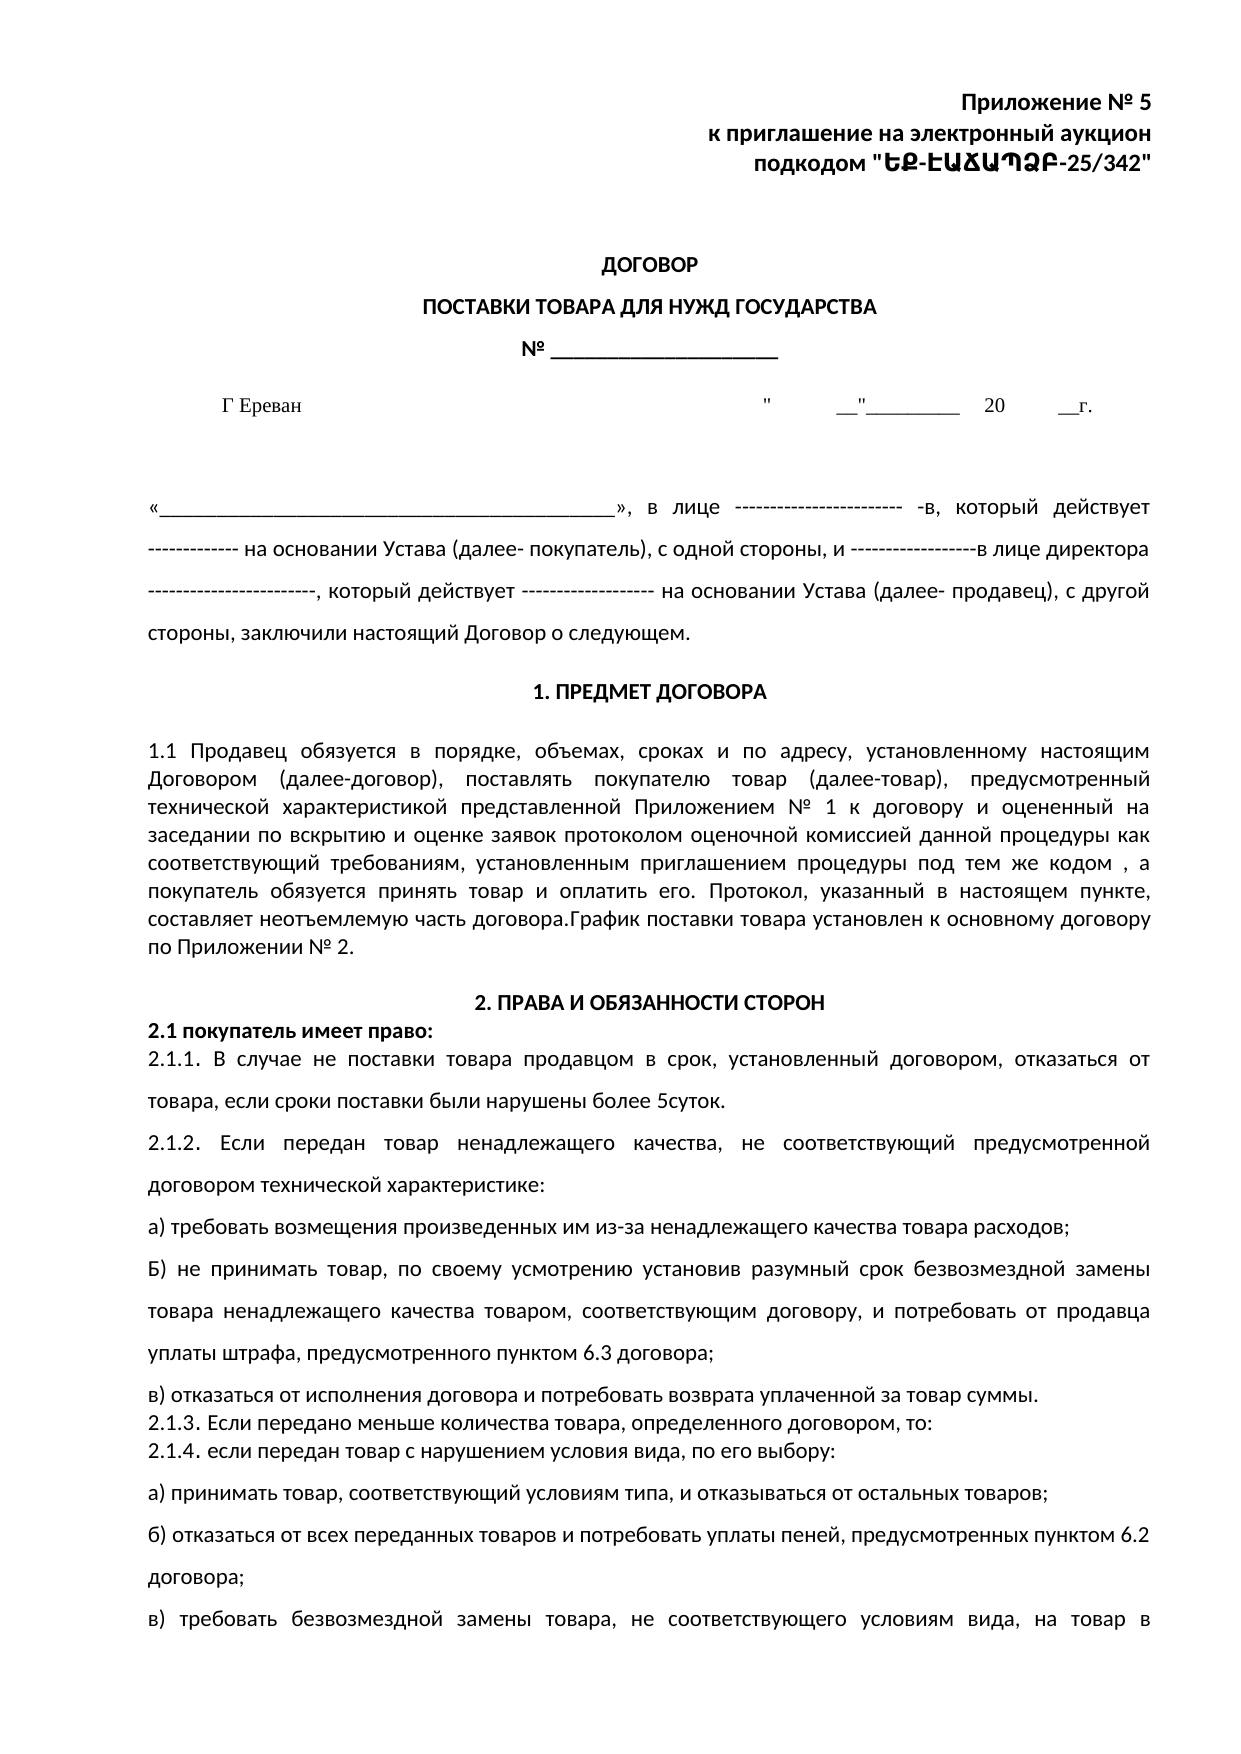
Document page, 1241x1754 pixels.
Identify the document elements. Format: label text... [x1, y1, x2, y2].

list а) требовать возмещения произведенных им из-за ненадлежащего качества товара расходов; [148, 1212, 1152, 1240]
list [148, 1604, 1152, 1632]
list б) отказаться от всех переданных товаров и потребовать уплаты пеней, предусмотренных пунктом 6.2 договора; [148, 1520, 1152, 1590]
text 2.1 покупатель имеет право: [148, 1016, 1152, 1044]
text 1.1 Продавец обязуется в порядке, объемах, сроках и по адресу, установленному настоящим Договором (далее-договор), поставлять покупателю товар (далее-товар), предусмотренный технической характеристикой представленной Приложением № 1 к договору и оцененный на заседании по вскрытию и оценке заявок протоколом оценочной комиссией данной процедуры как соответствующий требованиям, установленным приглашением процедуры под тем же кодом , а покупатель обязуется принять товар и оплатить его. Протокол, указанный в настоящем пункте, составляет неотъемлемую часть договора.График поставки товара установлен к основному договору по Приложении № 2. [148, 736, 1152, 960]
list 2.1.1․ В случае не поставки товара продавцом в срок, установленный договором, отказаться от товара, если сроки поставки были нарушены более 5суток. [148, 1044, 1152, 1114]
text Приложение № 5 [148, 86, 1152, 117]
text «________________________________________», в лице ------------------------ -в, который действует ------------- на основании Устава (далее- покупатель), с одной стороны, и ------------------в лице директора ------------------------, который действует ------------------- на основании Устава (далее- продавец), с другой стороны, заключили настоящий Договор о следующем. [148, 492, 1152, 646]
list 2.1.4․ если передан товар с нарушением условия вида, по его выбору: [148, 1436, 1152, 1464]
text ПОСТАВКИ ТОВАРА ДЛЯ НУЖД ГОСУДАРСТВА [148, 292, 1152, 321]
text 1. ПРЕДМЕТ ДОГОВОРА [148, 677, 1152, 705]
text к приглашение на электронный аукцион [177, 117, 1152, 147]
text подкодом "ԵՔ-ԷԱՃԱՊՁԲ-25/342" [177, 147, 1152, 178]
text 2.1.3․ Если передано меньше количества товара, определенного договором, то: [148, 1408, 1152, 1436]
list Б) не принимать товар, по своему усмотрению установив разумный срок безвозмездной замены товара ненадлежащего качества товаром, соответствующим договору, и потребовать от продавца уплаты штрафа, предусмотренного пунктом 6.3 договора; [148, 1254, 1152, 1366]
list а) принимать товар, соответствующий условиям типа, и отказываться от остальных товаров; [148, 1478, 1152, 1506]
table_header Г Ереван [136, 393, 620, 434]
table_header " __"_________ 20 __г. [620, 393, 1104, 434]
list 2. ПРАВА И ОБЯЗАННОСТИ СТОРОН [148, 988, 1152, 1016]
text № ____________________ [148, 334, 1152, 362]
text ДОГОВОР [148, 251, 1152, 278]
list 2.1.2․ Если передан товар ненадлежащего качества, не соответствующий предусмотренной договором технической характеристике: [148, 1128, 1152, 1198]
text в) отказаться от исполнения договора и потребовать возврата уплаченной за товар суммы. [148, 1380, 1152, 1408]
